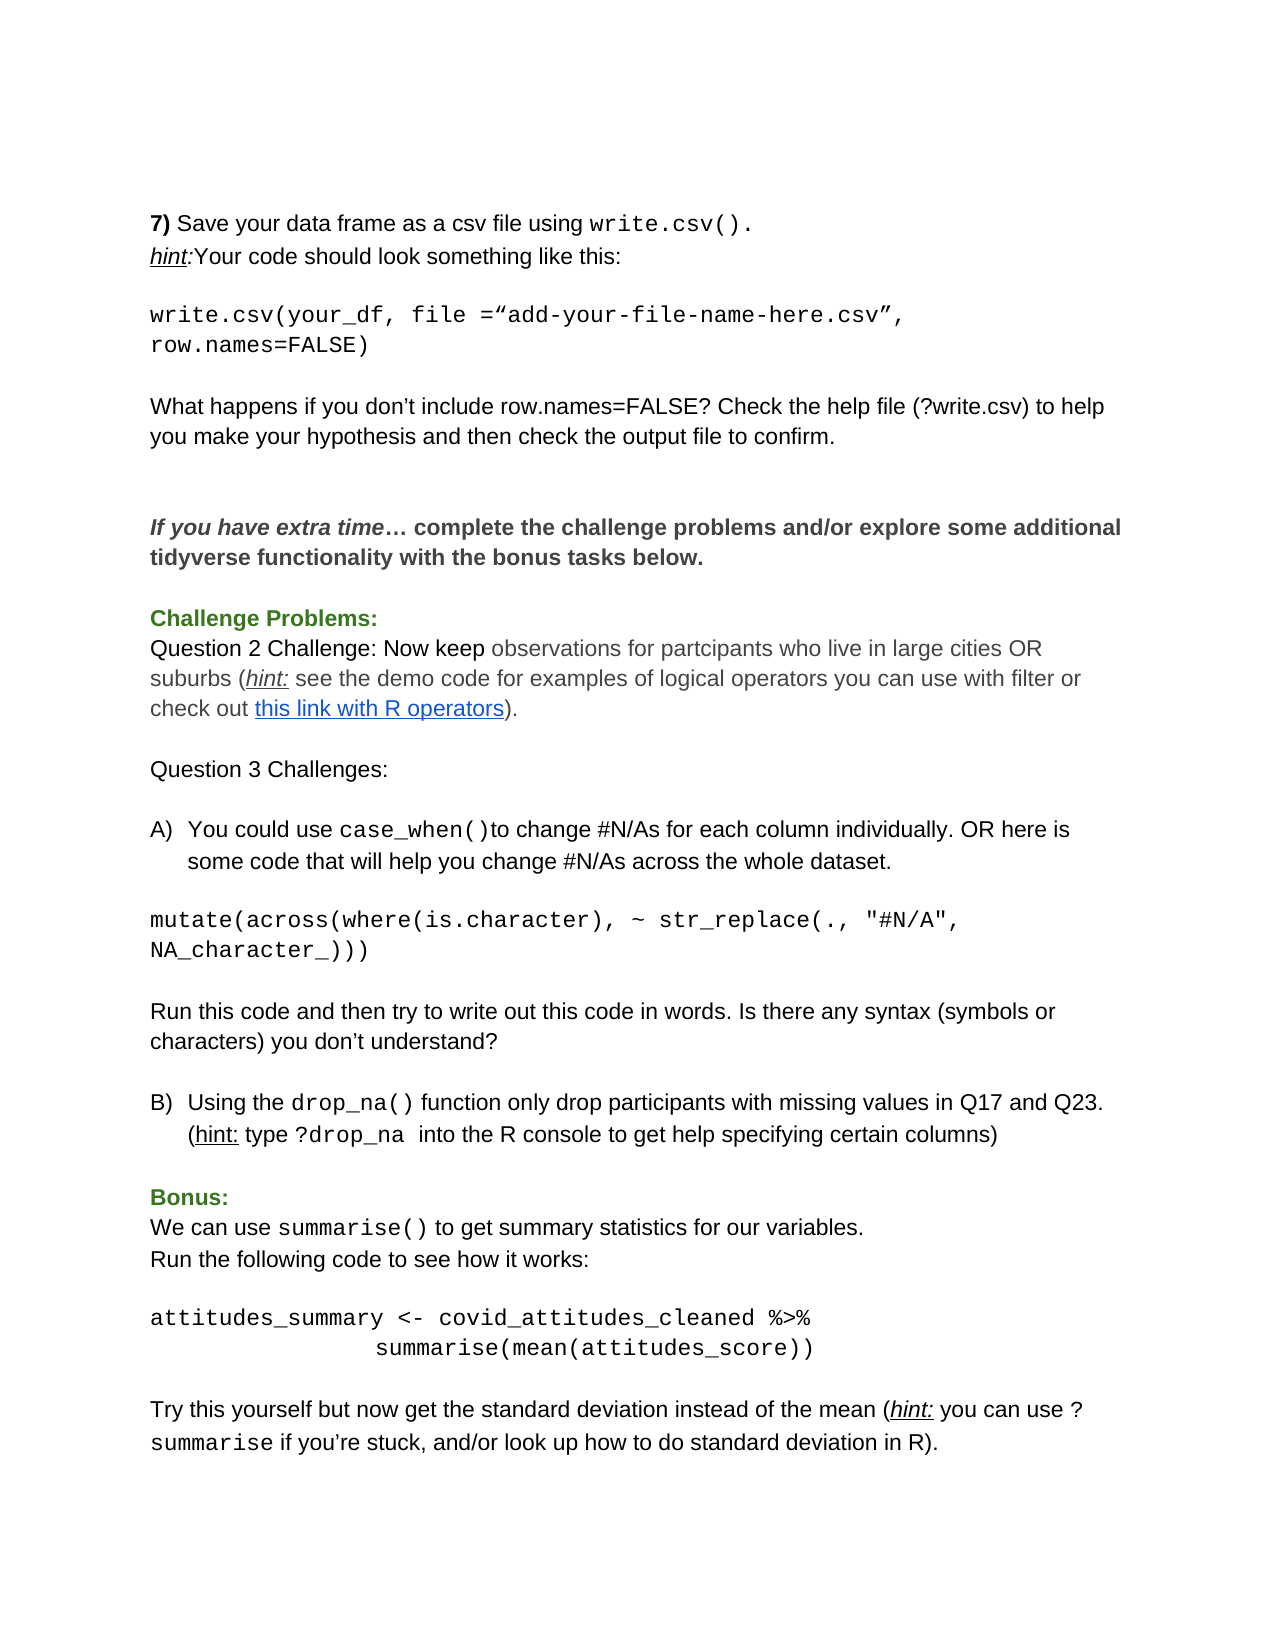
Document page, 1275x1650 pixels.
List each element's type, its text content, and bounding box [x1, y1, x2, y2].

text hint:Your code should look something like this: [150, 243, 1125, 269]
text attitudes_summary <- covid_attitudes_cleaned %>% [150, 1307, 1125, 1333]
text Challenge Problems: [150, 604, 1125, 631]
text We can use summarise() to get summary statistics for our variables. [150, 1214, 1125, 1242]
text summarise(mean(attitudes_score)) [375, 1336, 1125, 1362]
text 7) Save your data frame as a csv file using write.csv(). [150, 210, 1125, 239]
text Run the following code to see how it works: [150, 1246, 1125, 1273]
text What happens if you don’t include row.names=FALSE? Check the help file (?write.csv) to help you make your hypothesis and then check the output file to confirm. [150, 393, 1125, 450]
text Question 3 Challenges: [150, 756, 1125, 782]
text Try this yourself but now get the standard deviation instead of the mean (hint: you can use ?summarise if you’re stuck, and/or look up how to do standard deviation in R). [150, 1396, 1125, 1457]
text Question 2 Challenge: Now keep observations for partcipants who live in large cities OR suburbs (hint: see the demo code for examples of logical operators you can use with filter or check out this link with R operators). [150, 635, 1125, 722]
text Run this code and then try to write out this code in words. Is there any syntax (symbols or characters) you don’t understand? [150, 998, 1125, 1054]
list Using the drop_na() function only drop participants with missing values in Q17 and Q23. (hint: type ?drop_na into the R console to get help specifying certain columns) [150, 1089, 1125, 1149]
text Bonus: [150, 1183, 1125, 1210]
text write.csv(your_df, file =“add-your-file-name-here.csv”, row.names=FALSE) [150, 303, 1125, 359]
text If you have extra time… complete the challenge problems and/or explore some additional tidyverse functionality with the bonus tasks below. [150, 514, 1125, 571]
text mutate(across(where(is.character), ~ str_replace(., "#N/A", NA_character_))) [150, 909, 1125, 964]
list You could use case_when()to change #N/As for each column individually. OR here is some code that will help you change #N/As across the whole dataset. [150, 816, 1125, 874]
